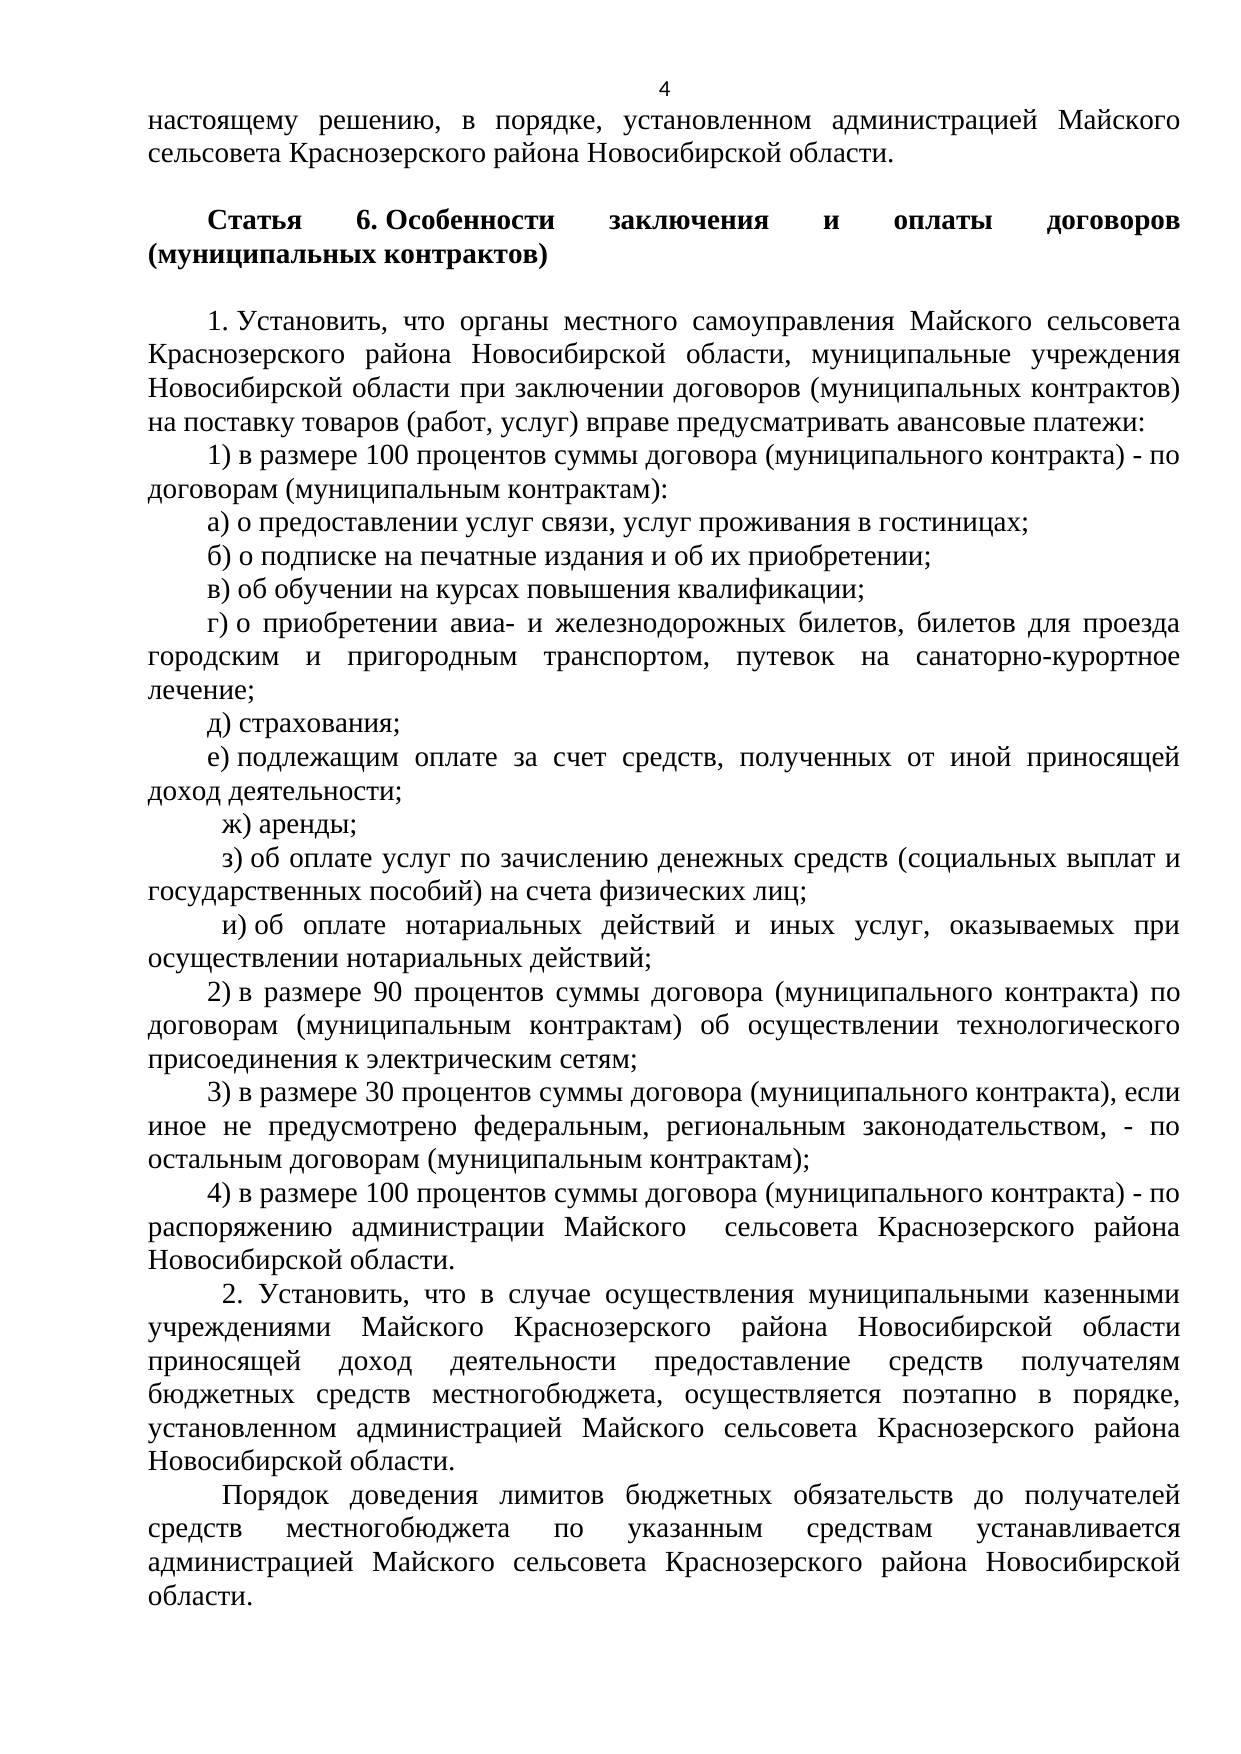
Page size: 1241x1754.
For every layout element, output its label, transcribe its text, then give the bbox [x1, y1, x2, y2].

text и) об оплате нотариальных действий и иных услуг, оказываемых при осуществлении нотариальных действий; [148, 907, 1181, 974]
text 1. Установить, что органы местного самоуправления Майского сельсовета Краснозерского района Новосибирской области, муниципальные учреждения Новосибирской области при заключении договоров (муниципальных контрактов) на поставку товаров (работ, услуг) вправе предусматривать авансовые платежи: [148, 303, 1181, 437]
text а) о предоставлении услуг связи, услуг проживания в гостиницах; [148, 504, 1181, 538]
text ж) аренды; [148, 806, 1181, 840]
text з) об оплате услуг по зачислению денежных средств (социальных выплат и государственных пособий) на счета физических лиц; [148, 840, 1181, 907]
text Порядок доведения лимитов бюджетных обязательств до получателей средств местногобюджета по указанным средствам устанавливается администрацией Майского сельсовета Краснозерского района Новосибирской области. [148, 1477, 1181, 1611]
text 3) в размере 30 процентов суммы договора (муниципального контракта), если иное не предусмотрено федеральным, региональным законодательством, - по остальным договорам (муниципальным контрактам); [148, 1074, 1181, 1175]
text в) об обучении на курсах повышения квалификации; [148, 571, 1181, 605]
text б) о подписке на печатные издания и об их приобретении; [148, 538, 1181, 571]
text 2. Установить, что в случае осуществления муниципальными казенными учреждениями Майского Краснозерского района Новосибирской области приносящей доход деятельности предоставление средств получателям бюджетных средств местногобюджета, осуществляется поэтапно в порядке, установленном администрацией Майского сельсовета Краснозерского района Новосибирской области. [148, 1276, 1181, 1477]
text е) подлежащим оплате за счет средств, полученных от иной приносящей доход деятельности; [148, 739, 1181, 806]
text 4) в размере 100 процентов суммы договора (муниципального контракта) - по распоряжению администрации Майского сельсовета Краснозерского района Новосибирской области. [148, 1175, 1181, 1276]
text г) о приобретении авиа- и железнодорожных билетов, билетов для проезда городским и пригородным транспортом, путевок на санаторно-курортное лечение; [148, 605, 1181, 706]
text 1) в размере 100 процентов суммы договора (муниципального контракта) - по договорам (муниципальным контрактам): [148, 437, 1181, 504]
text д) страхования; [148, 706, 1181, 739]
text 2) в размере 90 процентов суммы договора (муниципального контракта) по договорам (муниципальным контрактам) об осуществлении технологического присоединения к электрическим сетям; [148, 974, 1181, 1074]
text Статья 6. Особенности заключения и оплаты договоров (муниципальных контрактов) [148, 202, 1181, 269]
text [148, 102, 1181, 169]
